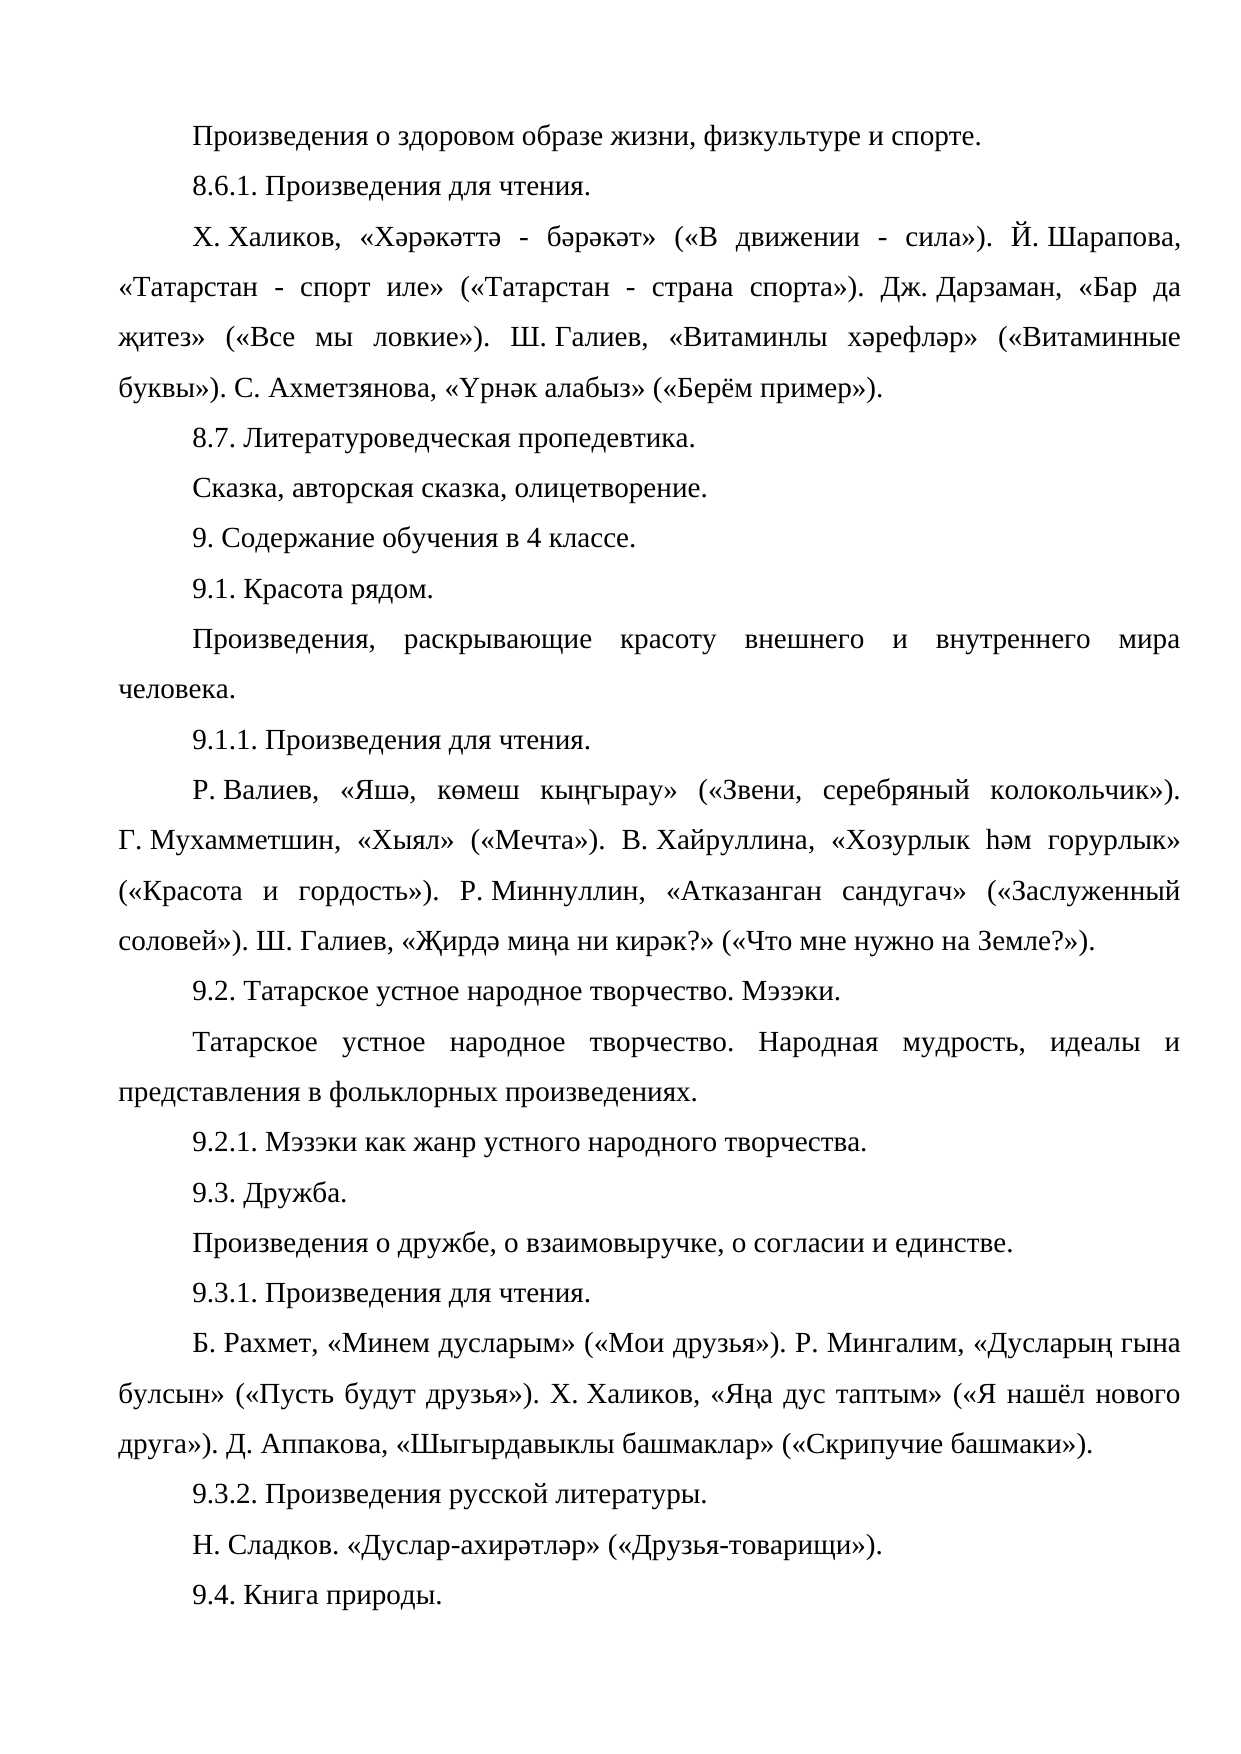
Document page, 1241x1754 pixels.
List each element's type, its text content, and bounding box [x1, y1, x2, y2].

text Р. Валиев, «Яшә, көмеш кыңгырау» («Звени, серебряный колокольчик»). Г. Мухамметшин, «Хыял» («Мечта»). В. Хайруллина, «Хозурлык һәм горурлык» («Красота и гордость»). Р. Миннуллин, «Атказанган сандугач» («Заслуженный соловей»). Ш. Галиев, «Җирдә миңа ни кирәк?» («Что мне нужно на Земле?»). [118, 772, 1181, 957]
text 9.2. Татарское устное народное творчество. Мэзэки. [118, 973, 1181, 1007]
text 8.6.1. Произведения для чтения. [118, 168, 1181, 202]
text 9.3.1. Произведения для чтения. [118, 1275, 1181, 1309]
text 9.3. Дружба. [118, 1175, 1181, 1208]
text 9.1. Красота рядом. [118, 571, 1181, 604]
text Х. Халиков, «Хәрәкәттә - бәрәкәт» («В движении - сила»). Й. Шарапова, «Татарстан - спорт иле» («Татарстан - страна спорта»). Дж. Дарзаман, «Бар да җитез» («Все мы ловкие»). Ш. Галиев, «Витаминлы хәрефләр» («Витаминные буквы»). С. Ахметзянова, «Үрнәк алабыз» («Берём пример»). [118, 219, 1181, 403]
text 9.2.1. Мэзэки как жанр устного народного творчества. [118, 1124, 1181, 1158]
text 9.1.1. Произведения для чтения. [118, 722, 1181, 755]
text Сказка, авторская сказка, олицетворение. [118, 470, 1181, 504]
text Н. Сладков. «Дуслар-ахирәтләр» («Друзья-товарищи»). [118, 1527, 1181, 1560]
text Б. Рахмет, «Минем дусларым» («Мои друзья»). Р. Мингалим, «Дусларың гына булсын» («Пусть будут друзья»). Х. Халиков, «Яңа дус таптым» («Я нашёл нового друга»). Д. Аппакова, «Шыгырдавыклы башмаклар» («Скрипучие башмаки»). [118, 1326, 1181, 1460]
text Произведения о здоровом образе жизни, физкультуре и спорте. [118, 118, 1181, 152]
text 8.7. Литературоведческая пропедевтика. [118, 420, 1181, 453]
text 9.4. Книга природы. [118, 1577, 1181, 1611]
text 9. Содержание обучения в 4 классе. [118, 521, 1181, 554]
text 9.3.2. Произведения русской литературы. [118, 1477, 1181, 1510]
text Произведения, раскрывающие красоту внешнего и внутреннего мира человека. [118, 621, 1181, 705]
text Татарское устное народное творчество. Народная мудрость, идеалы и представления в фольклорных произведениях. [118, 1024, 1181, 1108]
text Произведения о дружбе, о взаимовыручке, о согласии и единстве. [118, 1225, 1181, 1258]
